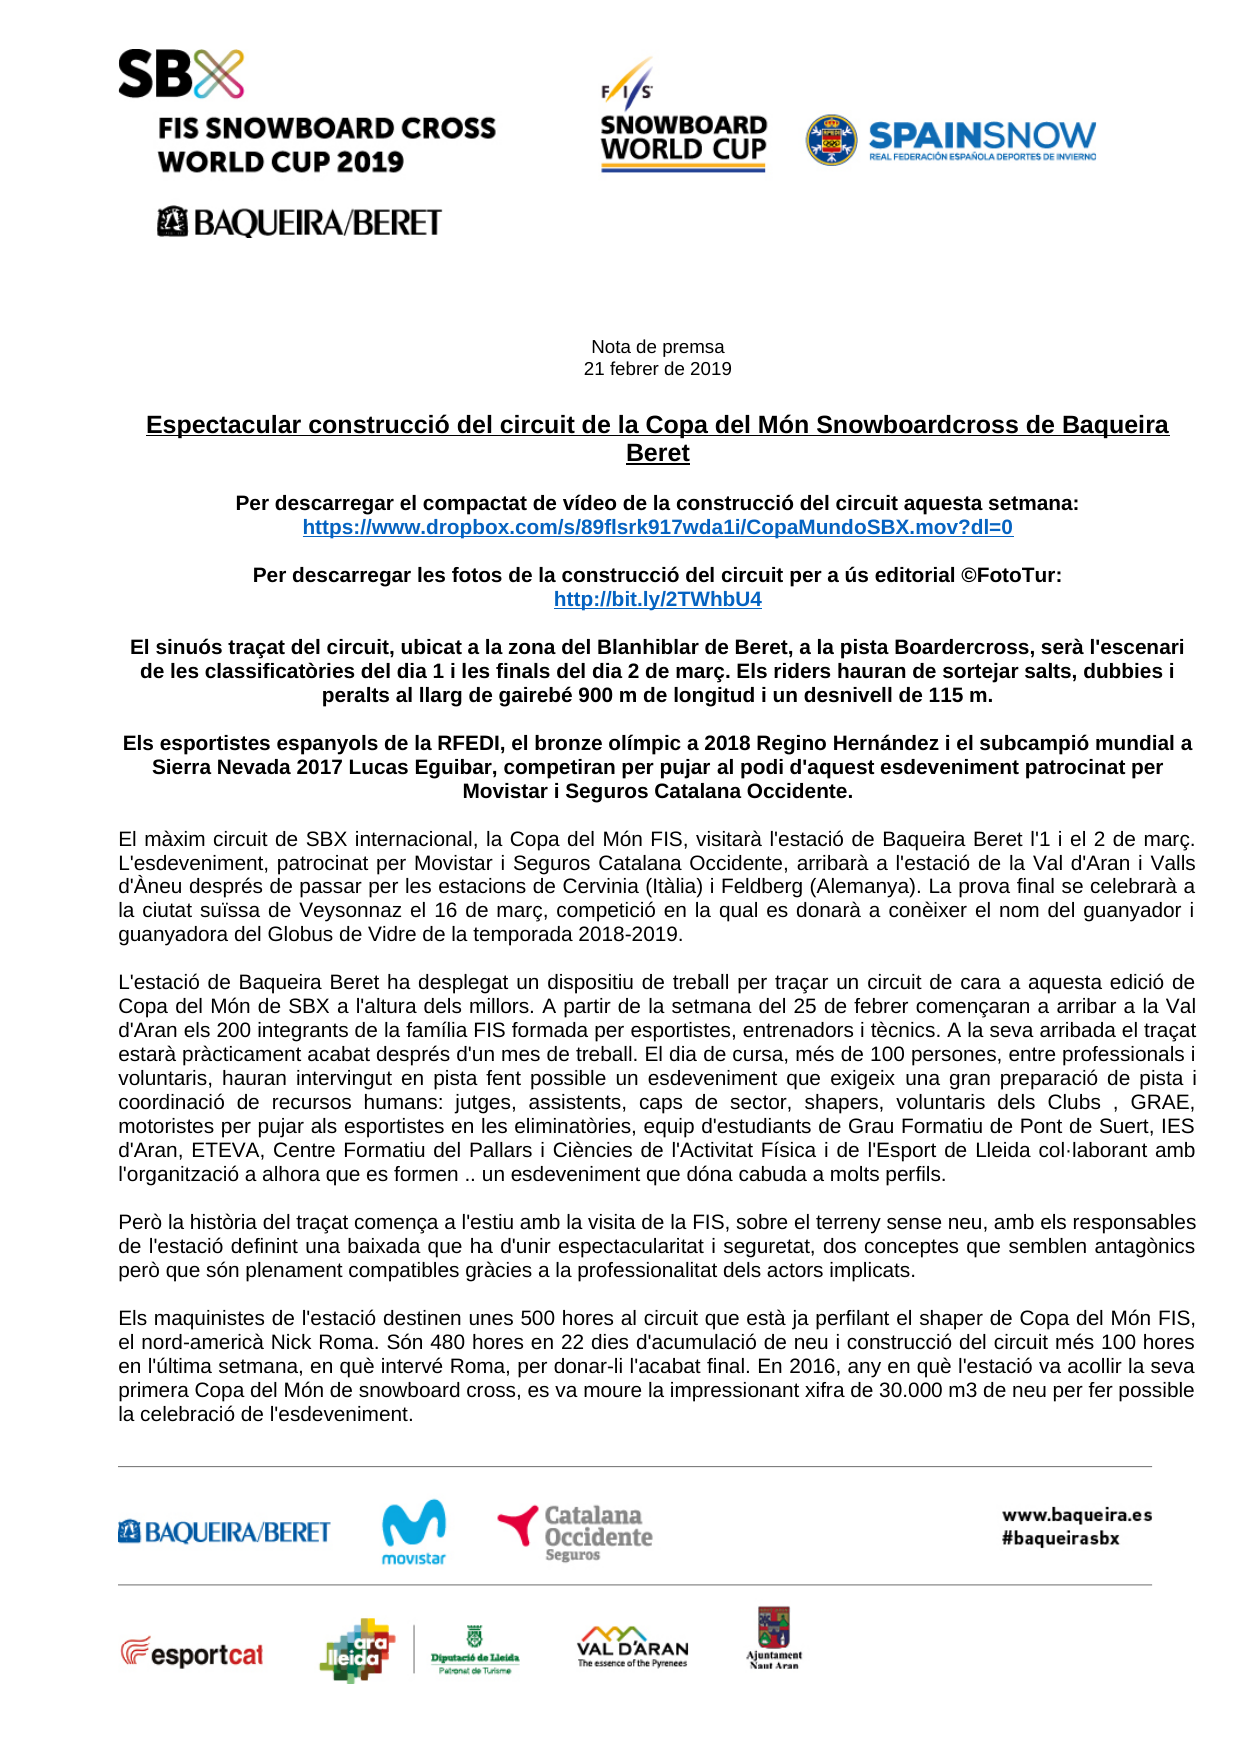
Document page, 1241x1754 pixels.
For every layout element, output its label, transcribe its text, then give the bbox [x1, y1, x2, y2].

text 21 febrer de 2019 [118, 357, 1197, 379]
text Espectacular construcció del circuit de la Copa del Món Snowboardcross de Baqueira Beret [118, 409, 1197, 467]
text Però la història del traçat comença a l'estiu amb la visita de la FIS, sobre el terreny sense neu, amb els responsables de l'estació definint una baixada que ha d'unir espectacularitat i seguretat, dos conceptes que semblen antagònics però que són plenament compatibles gràcies a la professionalitat dels actors implicats. [118, 1210, 1197, 1282]
text Per descarregar el compactat de vídeo de la construcció del circuit aquesta setmana: https://www.dropbox.com/s/89flsrk917wda1i/CopaMundoSBX.mov?dl=0 [118, 491, 1197, 539]
text Els maquinistes de l'estació destinen unes 500 hores al circuit que està ja perfilant el shaper de Copa del Món FIS, el nord-americà Nick Roma. Són 480 hores en 22 dies d'acumulació de neu i construcció del circuit més 100 hores en l'última setmana, en què intervé Roma, per donar-li l'acabat final. En 2016, any en què l'estació va acollir la seva primera Copa del Món de snowboard cross, es va moure la impressionant xifra de 30.000 m3 de neu per fer possible la celebració de l'esdeveniment. [118, 1306, 1197, 1425]
text Nota de premsa [118, 336, 1197, 357]
text Per descarregar les fotos de la construcció del circuit per a ús editorial ©FotoTur: [118, 563, 1197, 587]
picture [118, 1466, 1153, 1684]
text Els esportistes espanyols de la RFEDI, el bronze olímpic a 2018 Regino Hernández i el subcampió mundial a Sierra Nevada 2017 Lucas Eguibar, competiran per pujar al podi d'aquest esdeveniment patrocinat per Movistar i Seguros Catalana Occidente. [118, 731, 1197, 802]
text L'estació de Baqueira Beret ha desplegat un dispositiu de treball per traçar un circuit de cara a aquesta edició de Copa del Món de SBX a l'altura dels millors. A partir de la setmana del 25 de febrer començaran a arribar a la Val d'Aran els 200 integrants de la família FIS formada per esportistes, entrenadors i tècnics. A la seva arribada el traçat estarà pràcticament acabat després d'un mes de treball. El dia de cursa, més de 100 persones, entre professionals i voluntaris, hauran intervingut en pista fent possible un esdeveniment que exigeix ​​una gran preparació de pista i coordinació de recursos humans: jutges, assistents, caps de sector, shapers, voluntaris dels Clubs , GRAE, motoristes per pujar als esportistes en les eliminatòries, equip d'estudiants de Grau Formatiu de Pont de Suert, IES d'Aran, ETEVA, Centre Formatiu del Pallars i Ciències de l'Activitat Física i de l'Esport de Lleida col·laborant amb l'organització a alhora que es formen .. un esdeveniment que dóna cabuda a molts perfils. [118, 970, 1197, 1186]
text El sinuós traçat del circuit, ubicat a la zona del Blanhiblar de Beret, a la pista Boardercross, serà l'escenari de les classificatòries del dia 1 i les finals del dia 2 de març. Els riders hauran de sortejar salts, dubbies i peralts al llarg de gairebé 900 m de longitud i un desnivell de 115 m. [118, 635, 1197, 707]
picture [118, 49, 1097, 238]
text El màxim circuit de SBX internacional, la Copa del Món FIS, visitarà l'estació de Baqueira Beret l'1 i el 2 de març. L'esdeveniment, patrocinat per Movistar i Seguros Catalana Occidente, arribarà a l'estació de la Val d'Aran i Valls d'Àneu després de passar per les estacions de Cervinia (Itàlia) i Feldberg (Alemanya). La prova final se celebrarà a la ciutat suïssa de Veysonnaz el 16 de març, competició en la qual es donarà a conèixer el nom del guanyador i guanyadora del Globus de Vidre de la temporada 2018-2019. [118, 826, 1197, 946]
text http://bit.ly/2TWhbU4 [118, 587, 1197, 611]
